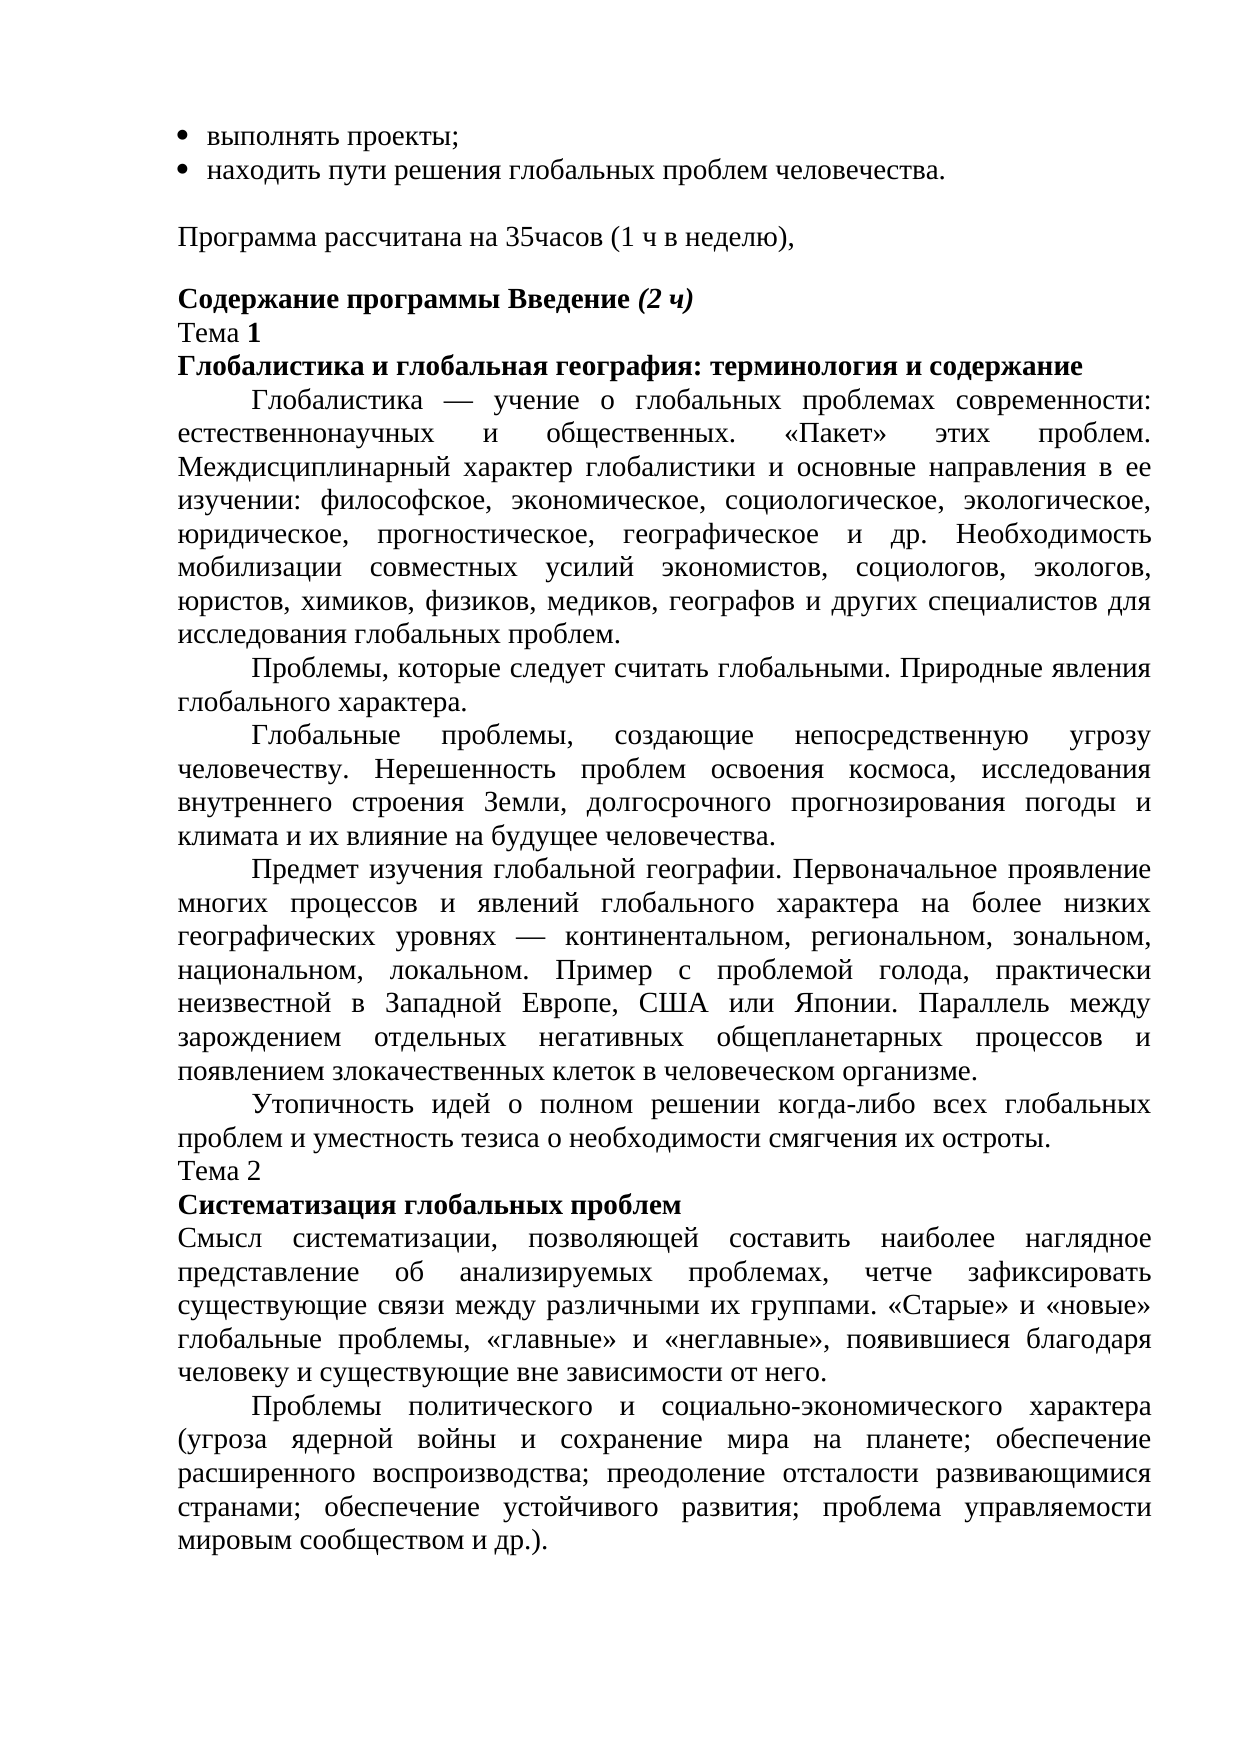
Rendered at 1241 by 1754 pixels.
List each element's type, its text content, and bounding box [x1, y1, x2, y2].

text Тема 1 [177, 315, 1152, 348]
text Смысл систематизации, позволяющей составить наиболее наглядное представление об анализируемых проблемах, четче зафиксировать существующие связи между различными их группами. «Старые» и «новые» глобальные проблемы, «главные» и «неглавные», появившиеся благодаря человеку и существующие вне зависимости от него. [177, 1220, 1152, 1388]
text Глобальные проблемы, создающие непосредственную угрозу человечеству. Нерешенность проблем освоения космоса, исследования внутреннего строения Земли, долгосрочного прогнозирования погоды и климата и их влияние на будущее человечества. [177, 717, 1152, 851]
text Проблемы политического и социально-экономического характера (угроза ядерной войны и сохранение мира на планете; обеспечение расширенного воспроизводства; преодоление отсталости развивающимися странами; обеспечение устойчивого развития; проблема управляемости мировым сообществом и др.). [177, 1388, 1152, 1556]
list выполнять проекты; [177, 118, 1152, 152]
text Программа рассчитана на 35часов (1 ч в неделю), [177, 219, 1152, 252]
text Глобалистика и глобальная география: терминология и содержание [177, 348, 1152, 382]
text Содержание программы Введение (2 ч) [177, 281, 1152, 315]
text Тема 2 [177, 1153, 1152, 1187]
list находить пути решения глобальных проблем человечества. [177, 152, 1152, 185]
text Глобалистика — учение о глобальных проблемах современности: естественнонаучных и общественных. «Пакет» этих проблем. Междисциплинарный характер глобалистики и основные направления в ее изучении: философское, экономическое, социологическое, экологическое, юридическое, прогностическое, географическое и др. Необходимость мобилизации совместных усилий экономистов, социологов, экологов, юристов, химиков, физиков, медиков, географов и других специалистов для исследования глобальных проблем. [177, 382, 1152, 650]
text Утопичность идей о полном решении когда-либо всех глобальных проблем и уместность тезиса о необходимости смягчения их остроты. [177, 1086, 1152, 1153]
text Систематизация глобальных проблем [177, 1187, 1152, 1220]
text Предмет изучения глобальной географии. Первоначальное проявление многих процессов и явлений глобального характера на более низких географических уровнях — континентальном, региональном, зональном, национальном, локальном. Пример с проблемой голода, практически неизвестной в Западной Европе, США или Японии. Параллель между зарождением отдельных негативных общепланетарных процессов и появлением злокачественных клеток в человеческом организме. [177, 851, 1152, 1086]
text Проблемы, которые следует считать глобальными. Природные явления глобального характера. [177, 650, 1152, 717]
